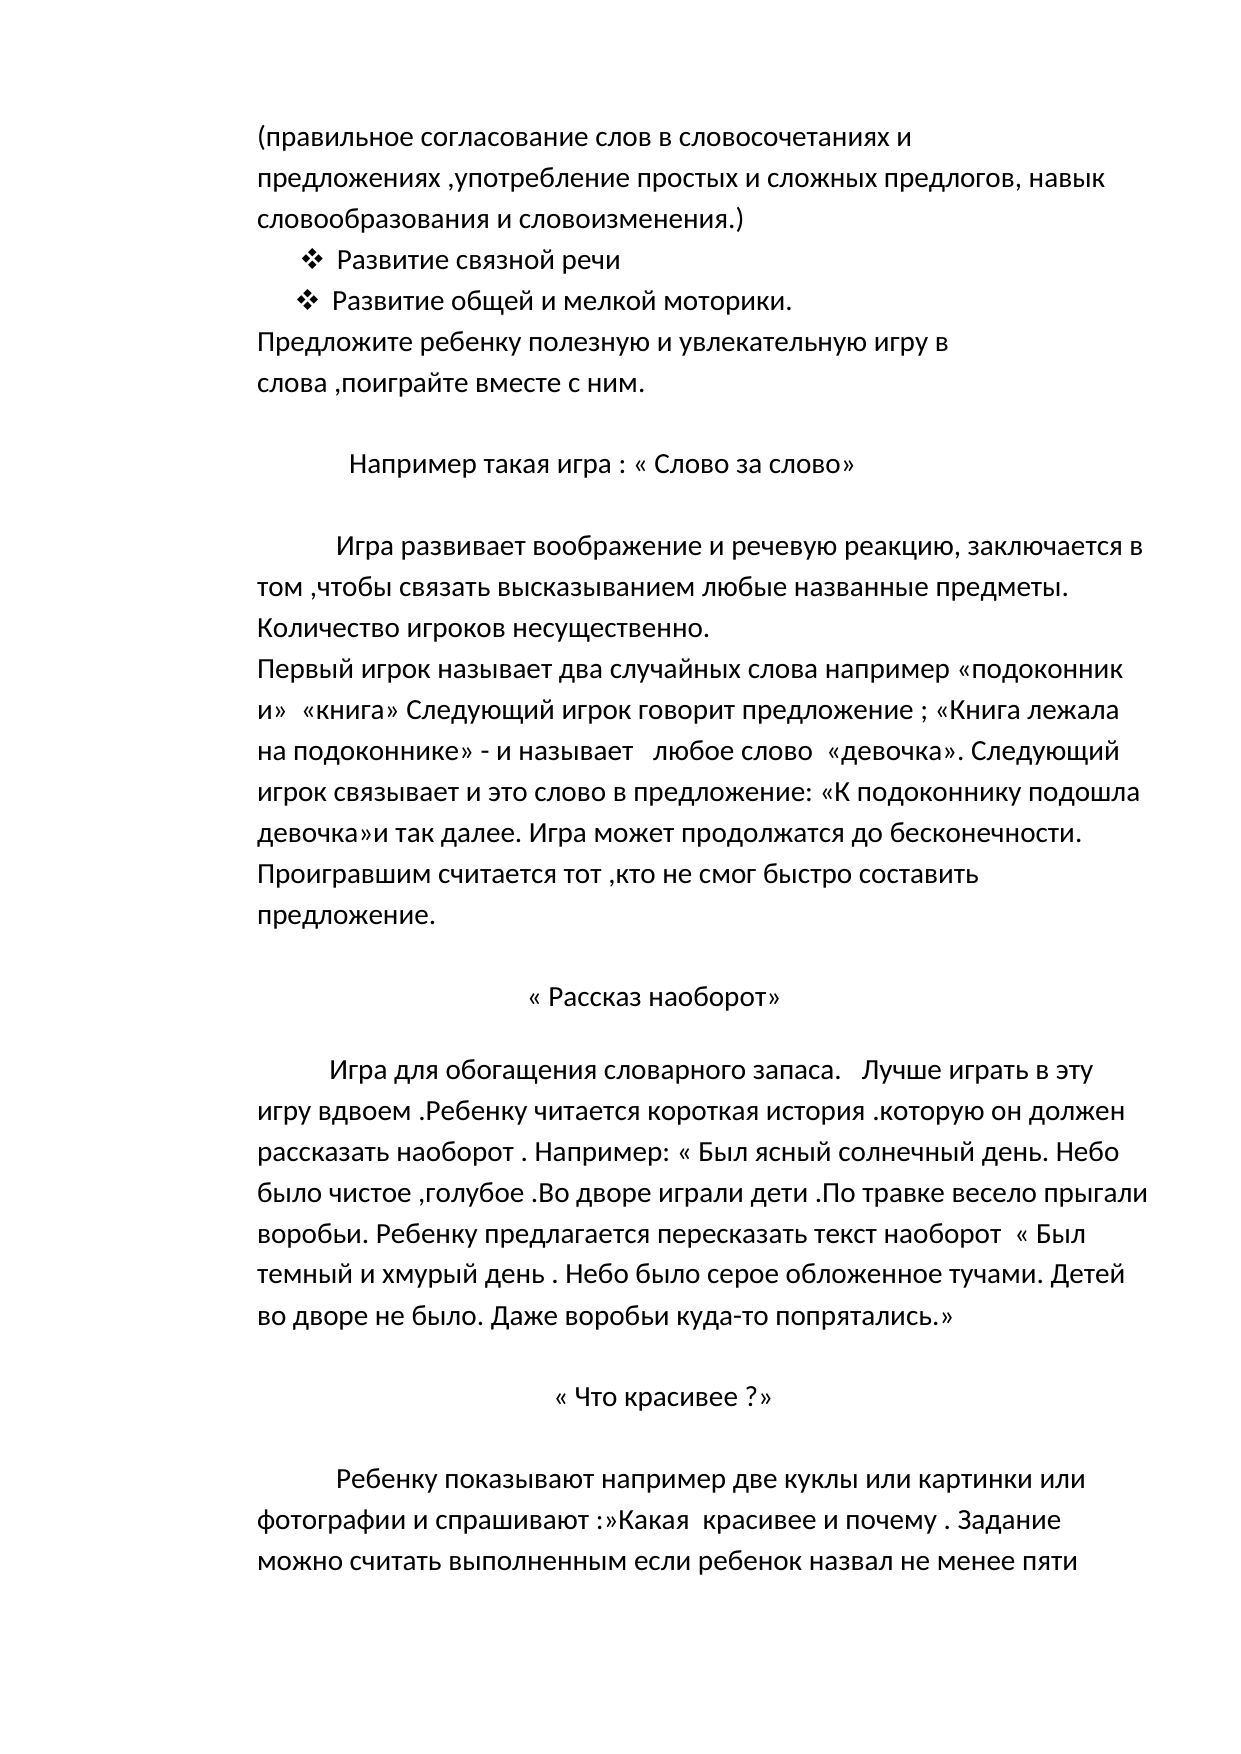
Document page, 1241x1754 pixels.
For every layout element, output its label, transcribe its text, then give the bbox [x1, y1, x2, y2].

list (правильное согласование слов в словосочетаниях и предложениях ,употребление простых и сложных предлогов, навык словообразования и словоизменения.) [257, 118, 1152, 236]
list Развитие связной речи [299, 241, 1152, 277]
list « Рассказ наоборот» [257, 978, 1152, 1013]
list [257, 1460, 1152, 1578]
list « Что красивее ?» [257, 1378, 1152, 1414]
list Предложите ребенку полезную и увлекательную игру в слова ,поиграйте вместе с ним. [257, 323, 1152, 399]
list Игра развивает воображение и речевую реакцию, заключается в том ,чтобы связать высказыванием любые названные предметы. Количество игроков несущественно. [257, 527, 1152, 645]
list Например такая игра : « Слово за слово» [257, 446, 1152, 481]
list Развитие общей и мелкой моторики. [294, 282, 1152, 317]
list Первый игрок называет два случайных слова например «подоконник и» «книга» Следующий игрок говорит предложение ; «Книга лежала на подоконнике» - и называет любое слово «девочка». Следующий игрок связывает и это слово в предложение: «К подоконнику подошла девочка»и так далее. Игра может продолжатся до бесконечности. Проигравшим считается тот ,кто не смог быстро составить предложение. [257, 650, 1152, 932]
list Игра для обогащения словарного запаса. Лучше играть в эту игру вдвоем .Ребенку читается короткая история .которую он должен рассказать наоборот . Например: « Был ясный солнечный день. Небо было чистое ,голубое .Во дворе играли дети .По травке весело прыгали воробьи. Ребенку предлагается пересказать текст наоборот « Был темный и хмурый день . Небо было серое обложенное тучами. Детей во дворе не было. Даже воробьи куда-то попрятались.» [257, 1051, 1152, 1332]
